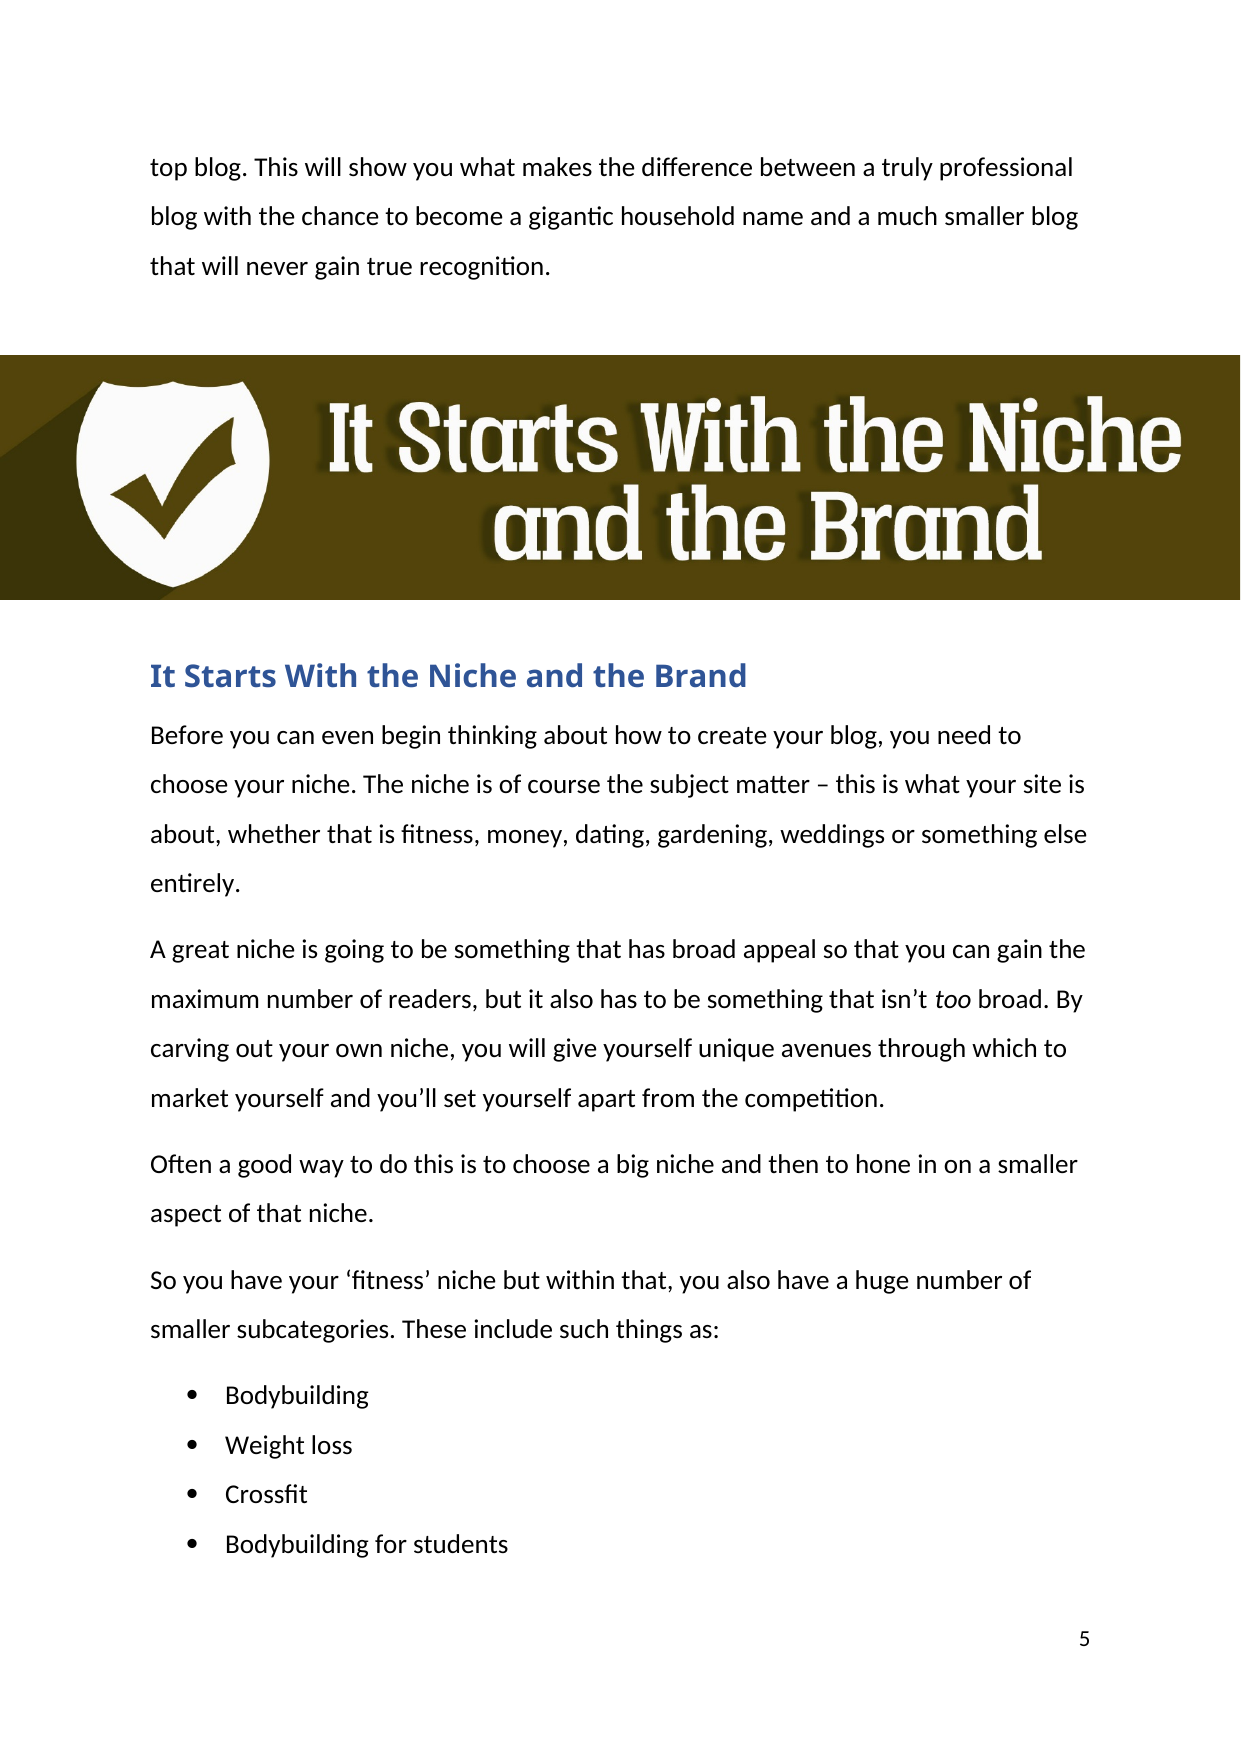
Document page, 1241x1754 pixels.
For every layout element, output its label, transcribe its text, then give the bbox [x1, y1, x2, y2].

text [150, 150, 1090, 282]
list Crossfit [187, 1477, 1090, 1510]
list Weight loss [187, 1428, 1090, 1461]
text A great niche is going to be something that has broad appeal so that you can gain the maximum number of readers, but it also has to be something that isn’t too broad. By carving out your own niche, you will give yourself unique avenues through which to market yourself and you’ll set yourself apart from the competition. [150, 933, 1090, 1114]
picture [0, 355, 1241, 600]
text So you have your ‘fitness’ niche but within that, you also have a huge number of smaller subcategories. These include such things as: [150, 1263, 1090, 1345]
list Bodybuilding [187, 1378, 1090, 1411]
text Before you can even begin thinking about how to create your blog, you need to choose your niche. The niche is of course the subject matter – this is what your site is about, whether that is fitness, money, dating, gardening, weddings or something else entirely. [150, 718, 1090, 899]
subtitle It Starts With the Niche and the Brand [150, 654, 1090, 697]
list Bodybuilding for students [187, 1527, 1090, 1560]
text Often a good way to do this is to choose a big niche and then to hone in on a smaller aspect of that niche. [150, 1147, 1090, 1230]
